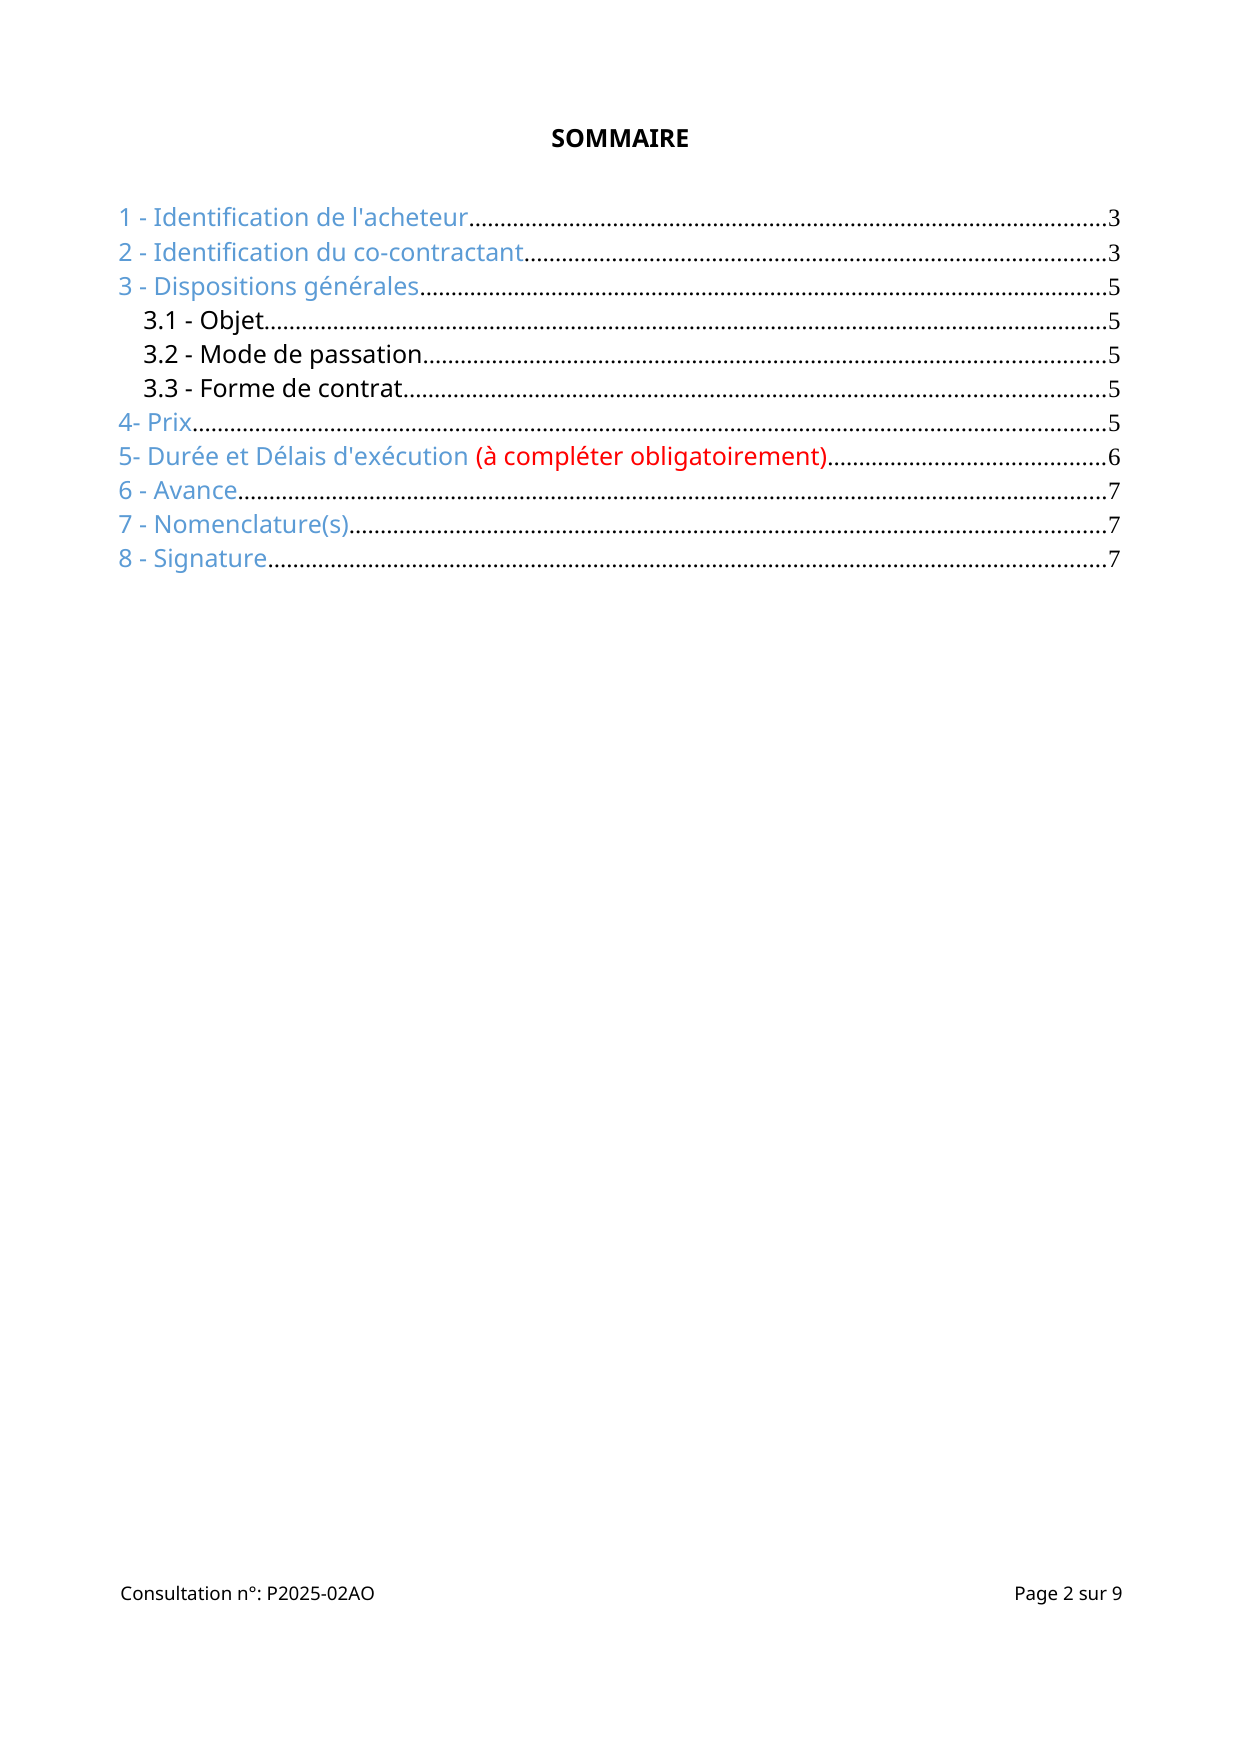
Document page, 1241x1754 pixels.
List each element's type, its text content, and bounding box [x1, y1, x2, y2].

text 2 - Identification du co-contractant 3 [118, 234, 1122, 268]
text 6 - Avance 7 [118, 473, 1122, 507]
text 8 - Signature 7 [118, 541, 1122, 575]
text 1 - Identification de l'acheteur 3 [118, 200, 1122, 234]
text 5- Durée et Délais d'exécution (à compléter obligatoirement) 6 [118, 438, 1122, 473]
text 4- Prix 5 [118, 404, 1122, 438]
text 3.2 - Mode de passation 5 [143, 336, 1122, 370]
text 3.1 - Objet 5 [143, 302, 1122, 336]
text 7 - Nomenclature(s) 7 [118, 507, 1122, 541]
text 3.3 - Forme de contrat 5 [143, 370, 1122, 404]
text SOMMAIRE [120, 120, 1120, 154]
text 3 - Dispositions générales 5 [118, 268, 1122, 302]
